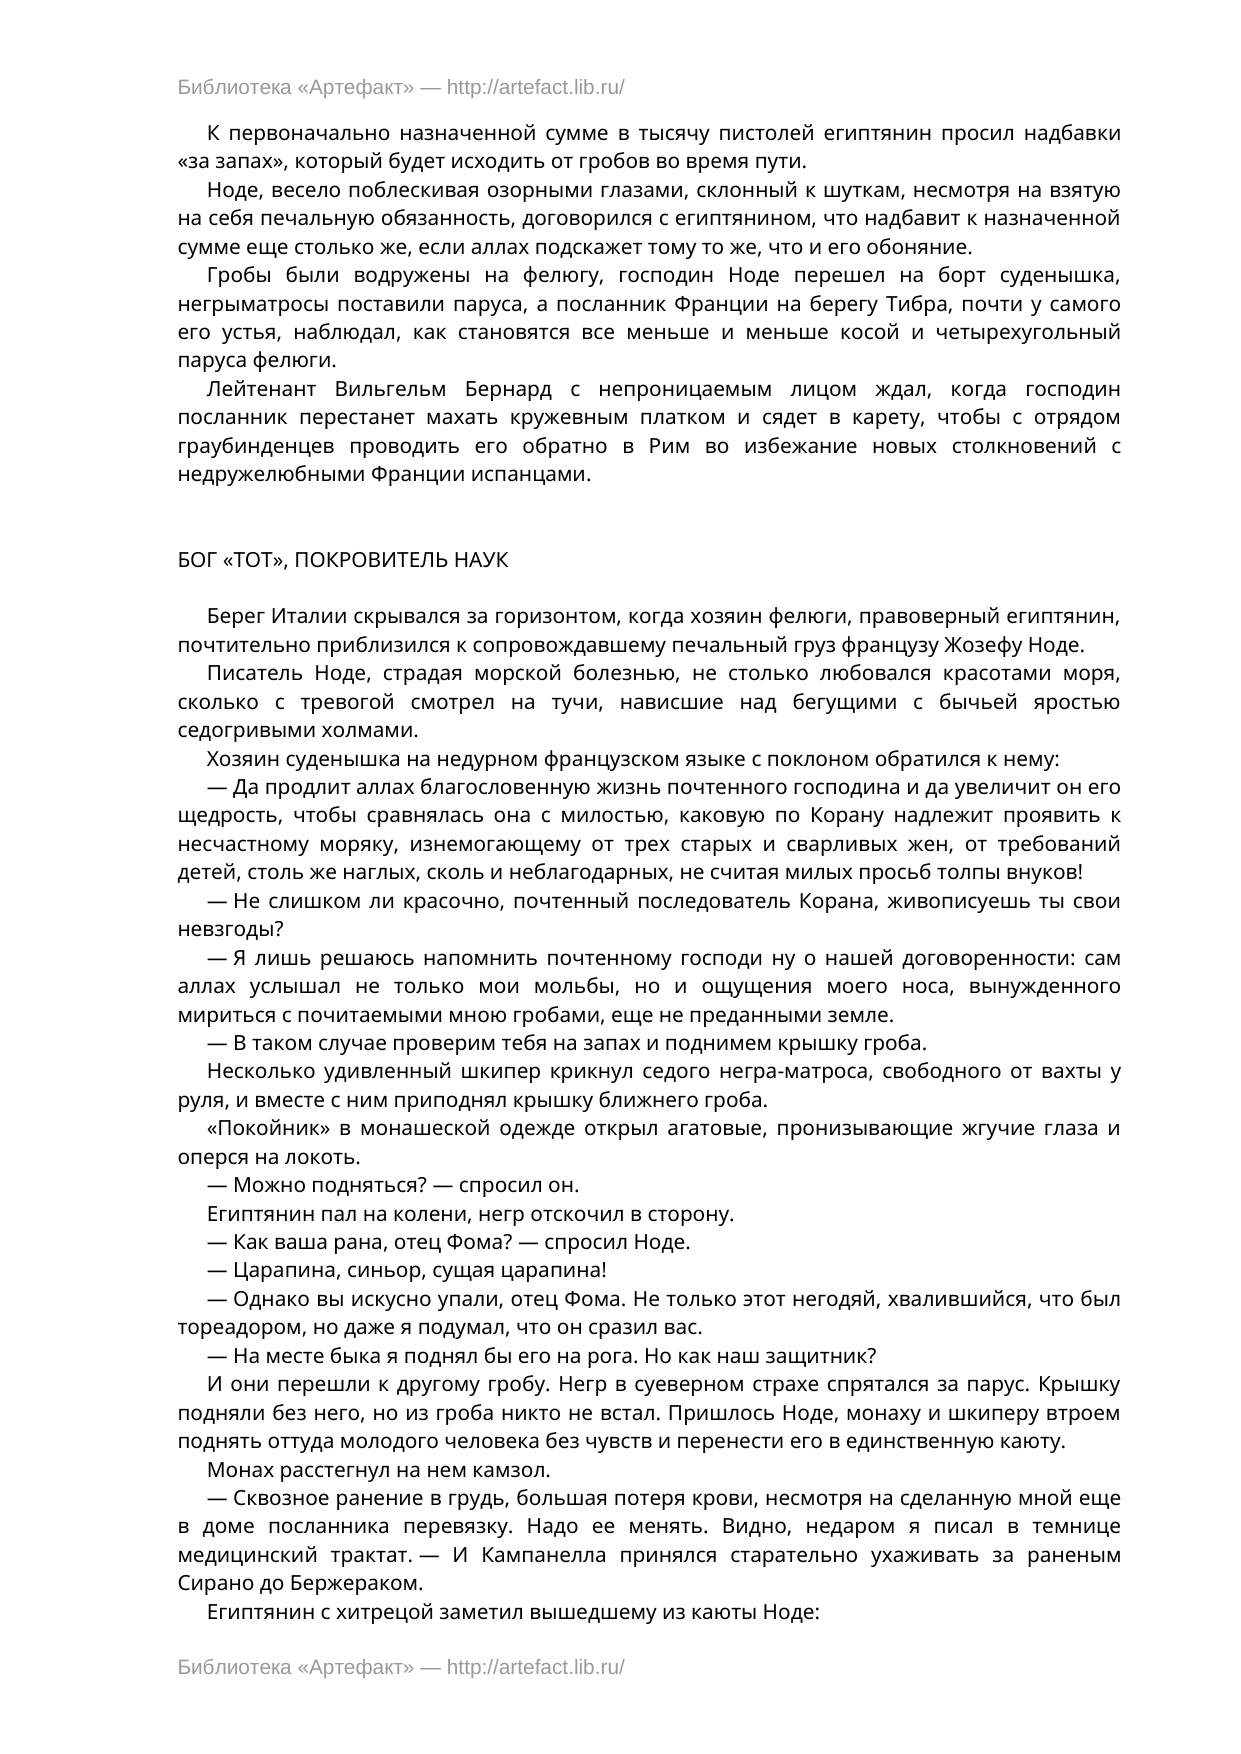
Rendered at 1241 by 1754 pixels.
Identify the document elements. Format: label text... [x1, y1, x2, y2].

text — На месте быка я поднял бы его на рога. Но как наш защитник? [177, 1341, 1122, 1369]
text — Можно подняться? — спросил он. [177, 1170, 1122, 1199]
text К первоначально назначенной сумме в тысячу пистолей египтянин просил надбавки «за запах», который будет исходить от гробов во время пути. [177, 118, 1122, 175]
text Египтянин с хитрецой заметил вышедшему из каюты Ноде: [177, 1597, 1122, 1625]
text И они перешли к другому гробу. Негр в суеверном страхе спрятался за парус. Крышку подняли без него, но из гроба никто не встал. Пришлось Ноде, монаху и шкиперу втроем поднять оттуда молодого человека без чувств и перенести его в единственную каюту. [177, 1369, 1122, 1455]
text Берег Италии скрывался за горизонтом, когда хозяин фелюги, правоверный египтянин, почтительно приблизился к сопровождавшему печальный груз французу Жозефу Ноде. [177, 602, 1122, 658]
text — Сквозное ранение в грудь, большая потеря крови, несмотря на сделанную мной еще в доме посланника перевязку. Надо ее менять. Видно, недаром я писал в темнице медицинский трактат. — И Кампанелла принялся старательно ухаживать за раненым Сирано до Бержераком. [177, 1483, 1122, 1597]
text — Не слишком ли красочно, почтенный последователь Корана, живописуешь ты свои невзгоды? [177, 886, 1122, 943]
text — Как ваша рана, отец Фома? — спросил Ноде. [177, 1227, 1122, 1256]
text Гробы были водружены на фелюгу, господин Ноде перешел на борт суденышка, негрыматросы поставили паруса, а посланник Франции на берегу Тибра, почти у самого его устья, наблюдал, как становятся все меньше и меньше косой и четырехугольный паруса фелюги. [177, 260, 1122, 374]
text — Да продлит аллах благословенную жизнь почтенного господина и да увеличит он его щедрость, чтобы сравнялась она с милостью, каковую по Корану надлежит проявить к несчастному моряку, изнемогающему от трех старых и сварливых жен, от требований детей, столь же наглых, сколь и неблагодарных, не считая милых просьб толпы внуков! [177, 772, 1122, 886]
text — В таком случае проверим тебя на запах и поднимем крышку гроба. [177, 1028, 1122, 1057]
text «Покойник» в монашеской одежде открыл агатовые, пронизывающие жгучие глаза и оперся на локоть. [177, 1113, 1122, 1170]
text Несколько удивленный шкипер крикнул седого негра-матроса, свободного от вахты у руля, и вместе с ним приподнял крышку ближнего гроба. [177, 1057, 1122, 1113]
text Лейтенант Вильгельм Бернард с непроницаемым лицом ждал, когда господин посланник перестанет махать кружевным платком и сядет в карету, чтобы с отрядом граубинденцев проводить его обратно в Рим во избежание новых столкновений с недружелюбными Франции испанцами. [177, 374, 1122, 488]
text Писатель Ноде, страдая морской болезнью, не столько любовался красотами моря, сколько с тревогой смотрел на тучи, нависшие над бегущими с бычьей яростью седогривыми холмами. [177, 658, 1122, 744]
text — Однако вы искусно упали, отец Фома. Не только этот негодяй, хвалившийся, что был тореадором, но даже я подумал, что он сразил вас. [177, 1284, 1122, 1341]
text Египтянин пал на колени, негр отскочил в сторону. [177, 1199, 1122, 1227]
text Ноде, весело поблескивая озорными глазами, склонный к шуткам, несмотря на взятую на себя печальную обязанность, договорился с египтянином, что надбавит к назначенной сумме еще столько же, если аллах подскажет тому то же, что и его обоняние. [177, 175, 1122, 260]
text — Царапина, синьор, сущая царапина! [177, 1256, 1122, 1284]
text БОГ «ТОТ», ПОКРОВИТЕЛЬ НАУК [177, 545, 1122, 573]
text Хозяин суденышка на недурном французском языке с поклоном обратился к нему: [177, 744, 1122, 772]
text — Я лишь решаюсь напомнить почтенному господи ну о нашей договоренности: сам аллах услышал не только мои мольбы, но и ощущения моего носа, вынужденного мириться с почитаемыми мною гробами, еще не преданными земле. [177, 943, 1122, 1028]
text Монах расстегнул на нем камзол. [177, 1455, 1122, 1483]
